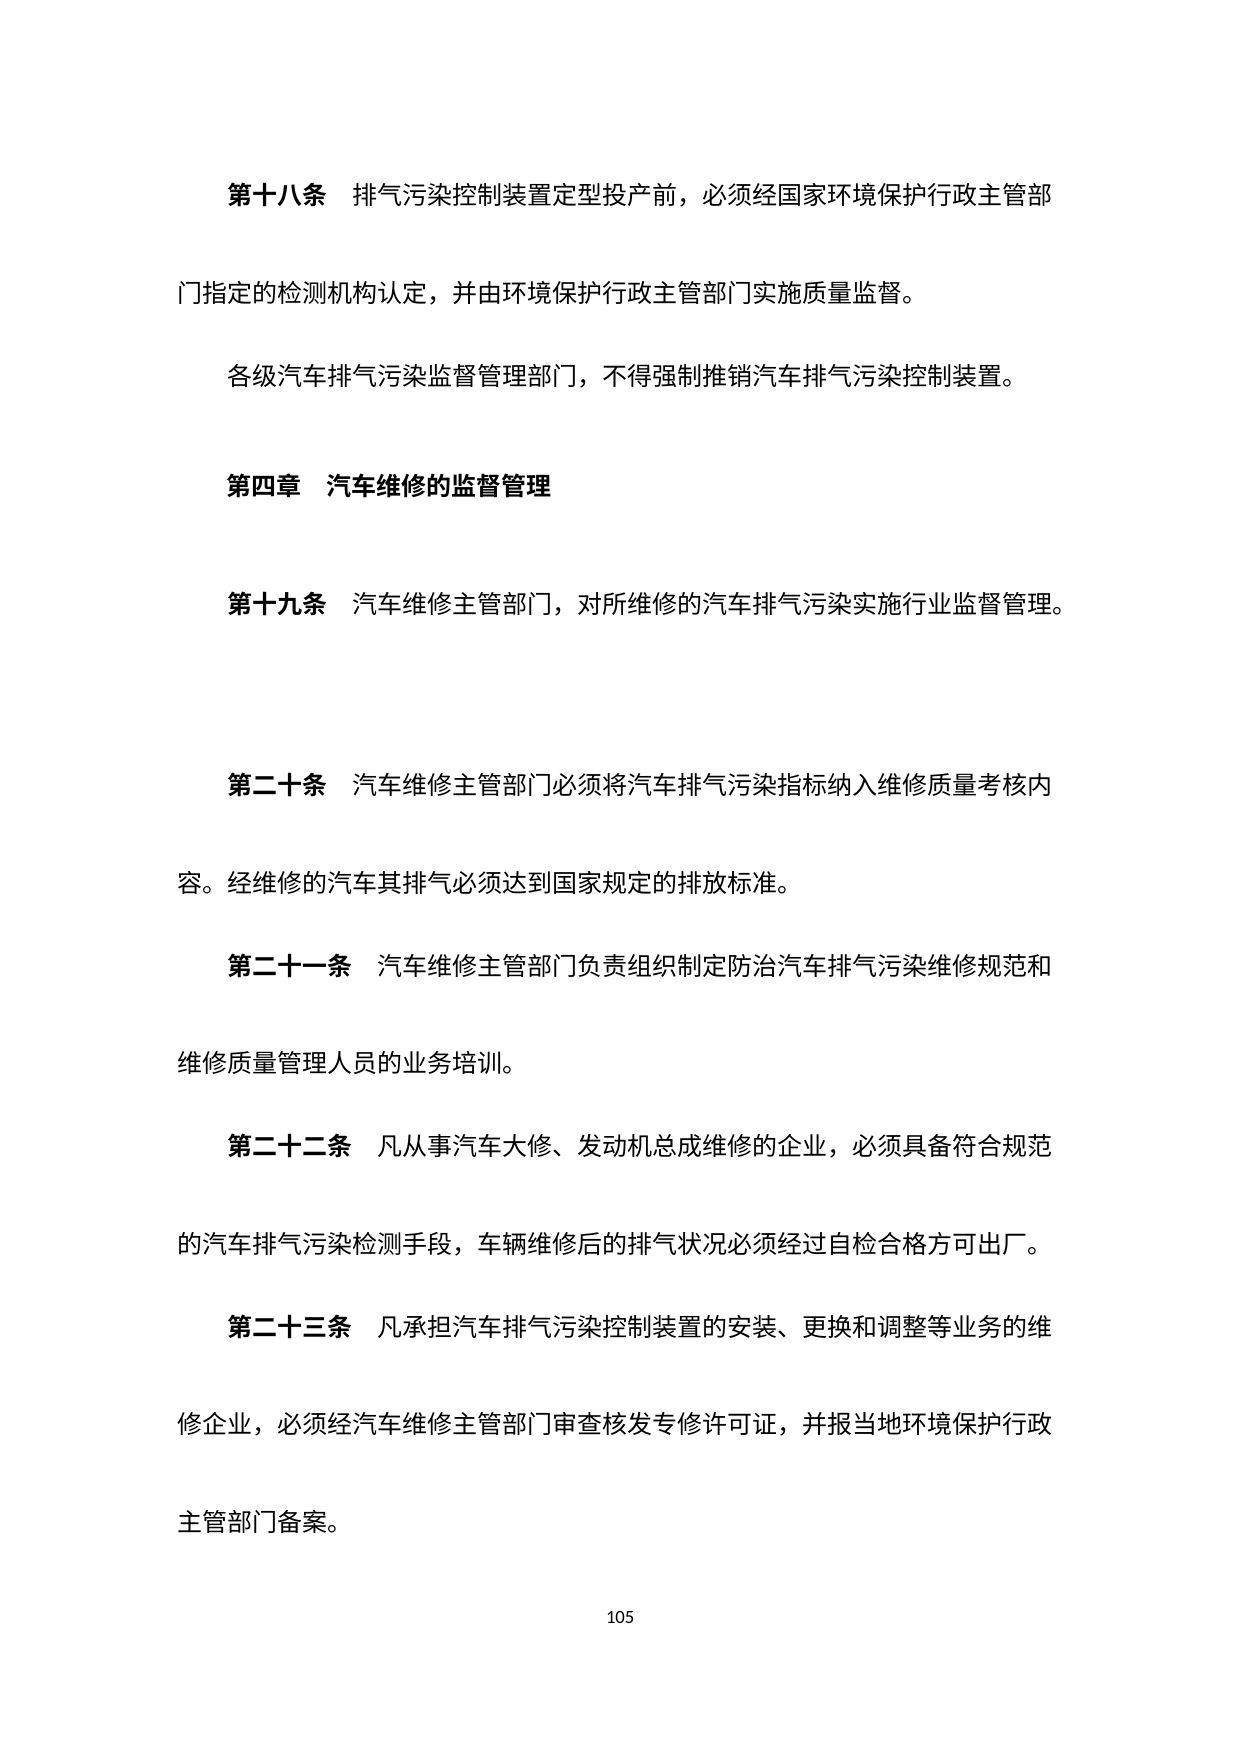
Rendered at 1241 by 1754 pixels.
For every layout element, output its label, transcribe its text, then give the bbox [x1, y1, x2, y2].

text 第二十三条 凡承担汽车排气污染控制装置的安装、更换和调整等业务的维修企业，必须经汽车维修主管部门审查核发专修许可证，并报当地环境保护行政主管部门备案。 [177, 1293, 1063, 1553]
text 第二十一条 汽车维修主管部门负责组织制定防治汽车排气污染维修规范和维修质量管理人员的业务培训。 [177, 932, 1063, 1094]
text 第十八条 排气污染控制装置定型投产前，必须经国家环境保护行政主管部门指定的检测机构认定，并由环境保护行政主管部门实施质量监督。 [177, 161, 1063, 324]
text 各级汽车排气污染监督管理部门，不得强制推销汽车排气污染控制装置。 [177, 342, 1063, 407]
text 第十九条 汽车维修主管部门，对所维修的汽车排气污染实施行业监督管理。 [177, 571, 1063, 733]
subtitle 第四章 汽车维修的监督管理 [177, 452, 1063, 517]
text 第二十条 汽车维修主管部门必须将汽车排气污染指标纳入维修质量考核内容。经维修的汽车其排气必须达到国家规定的排放标准。 [177, 751, 1063, 914]
text 第二十二条 凡从事汽车大修、发动机总成维修的企业，必须具备符合规范的汽车排气污染检测手段，车辆维修后的排气状况必须经过自检合格方可出厂。 [177, 1112, 1063, 1275]
